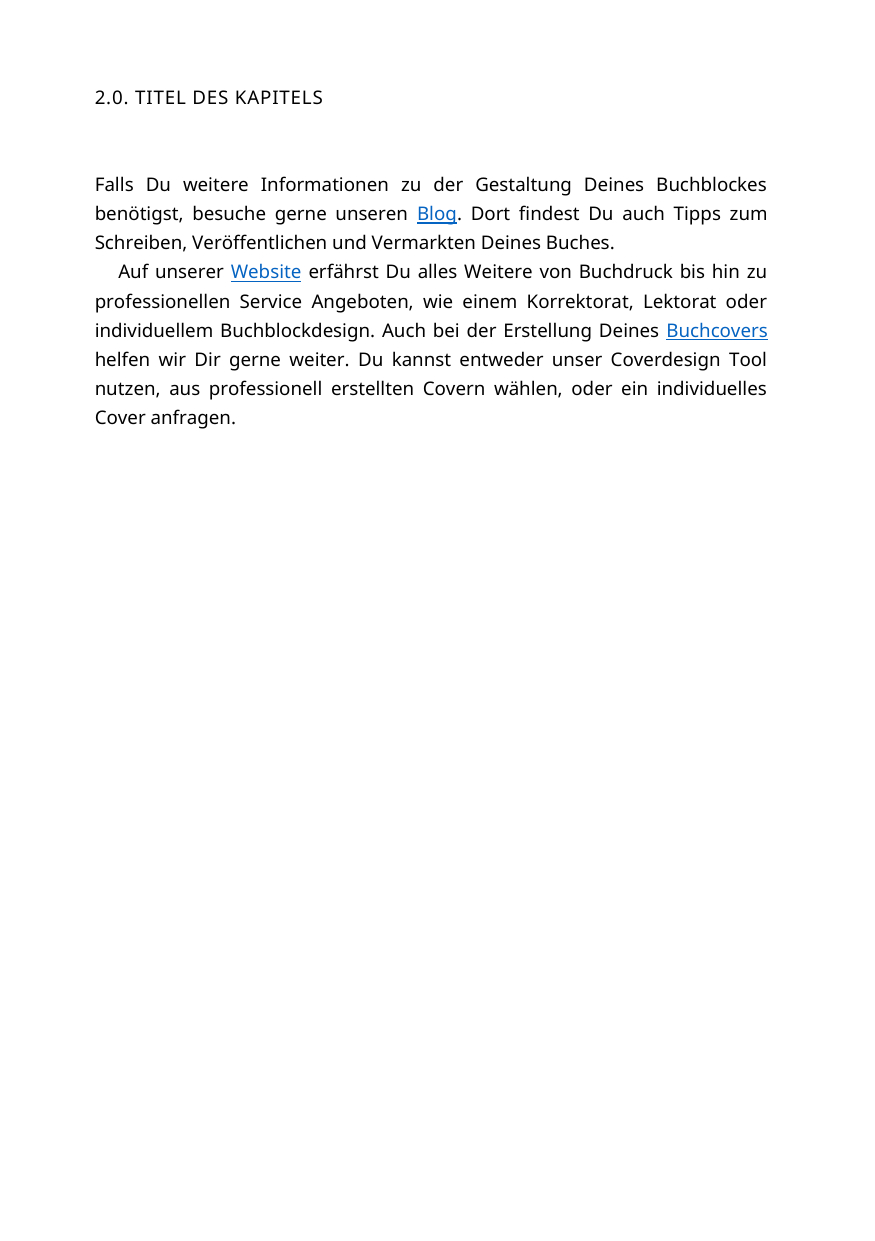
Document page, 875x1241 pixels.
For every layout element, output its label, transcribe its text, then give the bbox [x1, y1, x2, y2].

subtitle 2.0. Titel des Kapitels [94, 83, 768, 110]
text Auf unserer Website erfährst Du alles Weitere von Buchdruck bis hin zu professionellen Service Angeboten, wie einem Korrektorat, Lektorat oder individuellem Buchblockdesign. Auch bei der Erstellung Deines Buchcovers helfen wir Dir gerne weiter. Du kannst entweder unser Coverdesign Tool nutzen, aus professionell erstellten Covern wählen, oder ein individuelles Cover anfragen. [94, 256, 768, 431]
text Falls Du weitere Informationen zu der Gestaltung Deines Buchblockes benötigst, besuche gerne unseren Blog. Dort findest Du auch Tipps zum Schreiben, Veröffentlichen und Vermarkten Deines Buches. [94, 168, 768, 256]
